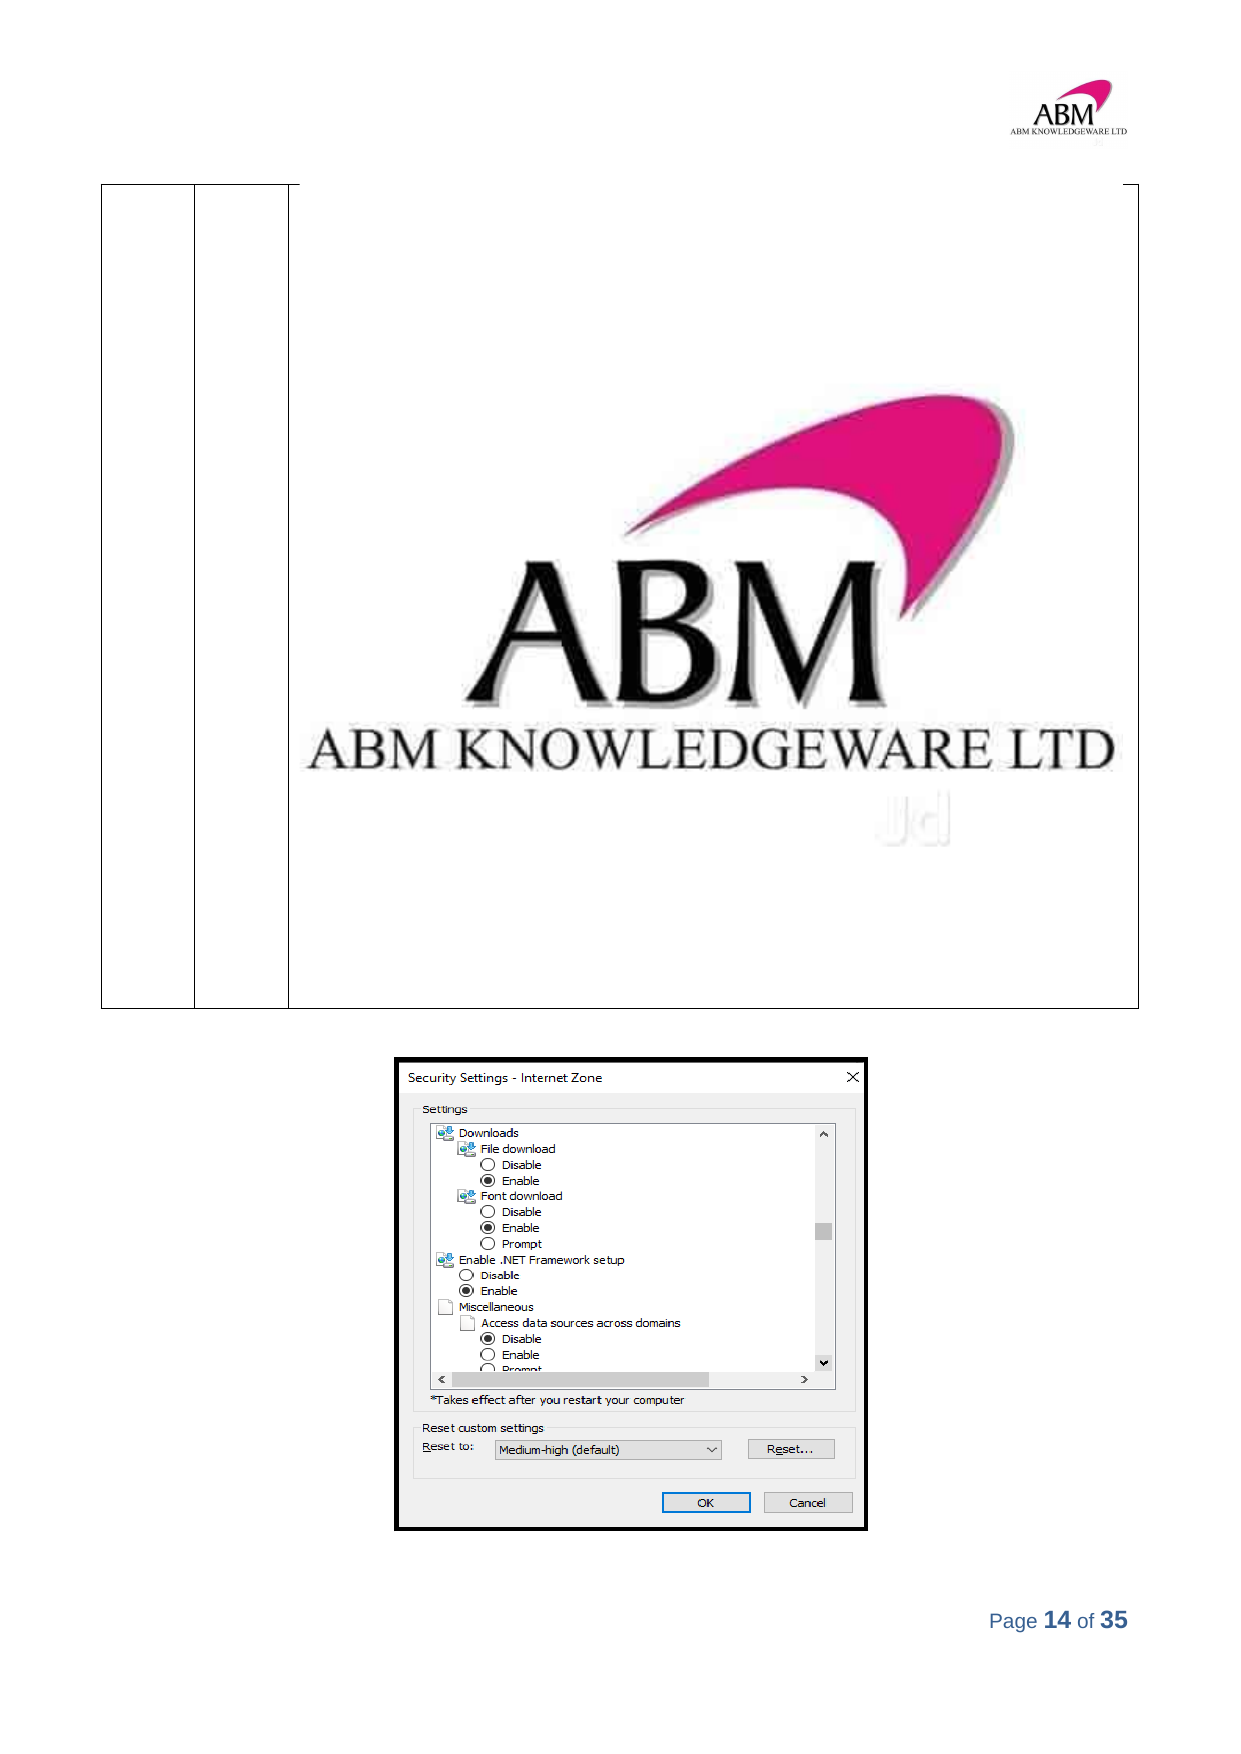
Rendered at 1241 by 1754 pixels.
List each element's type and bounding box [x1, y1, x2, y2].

picture [299, 184, 1123, 1008]
picture [399, 1062, 864, 1527]
picture [1009, 71, 1128, 149]
